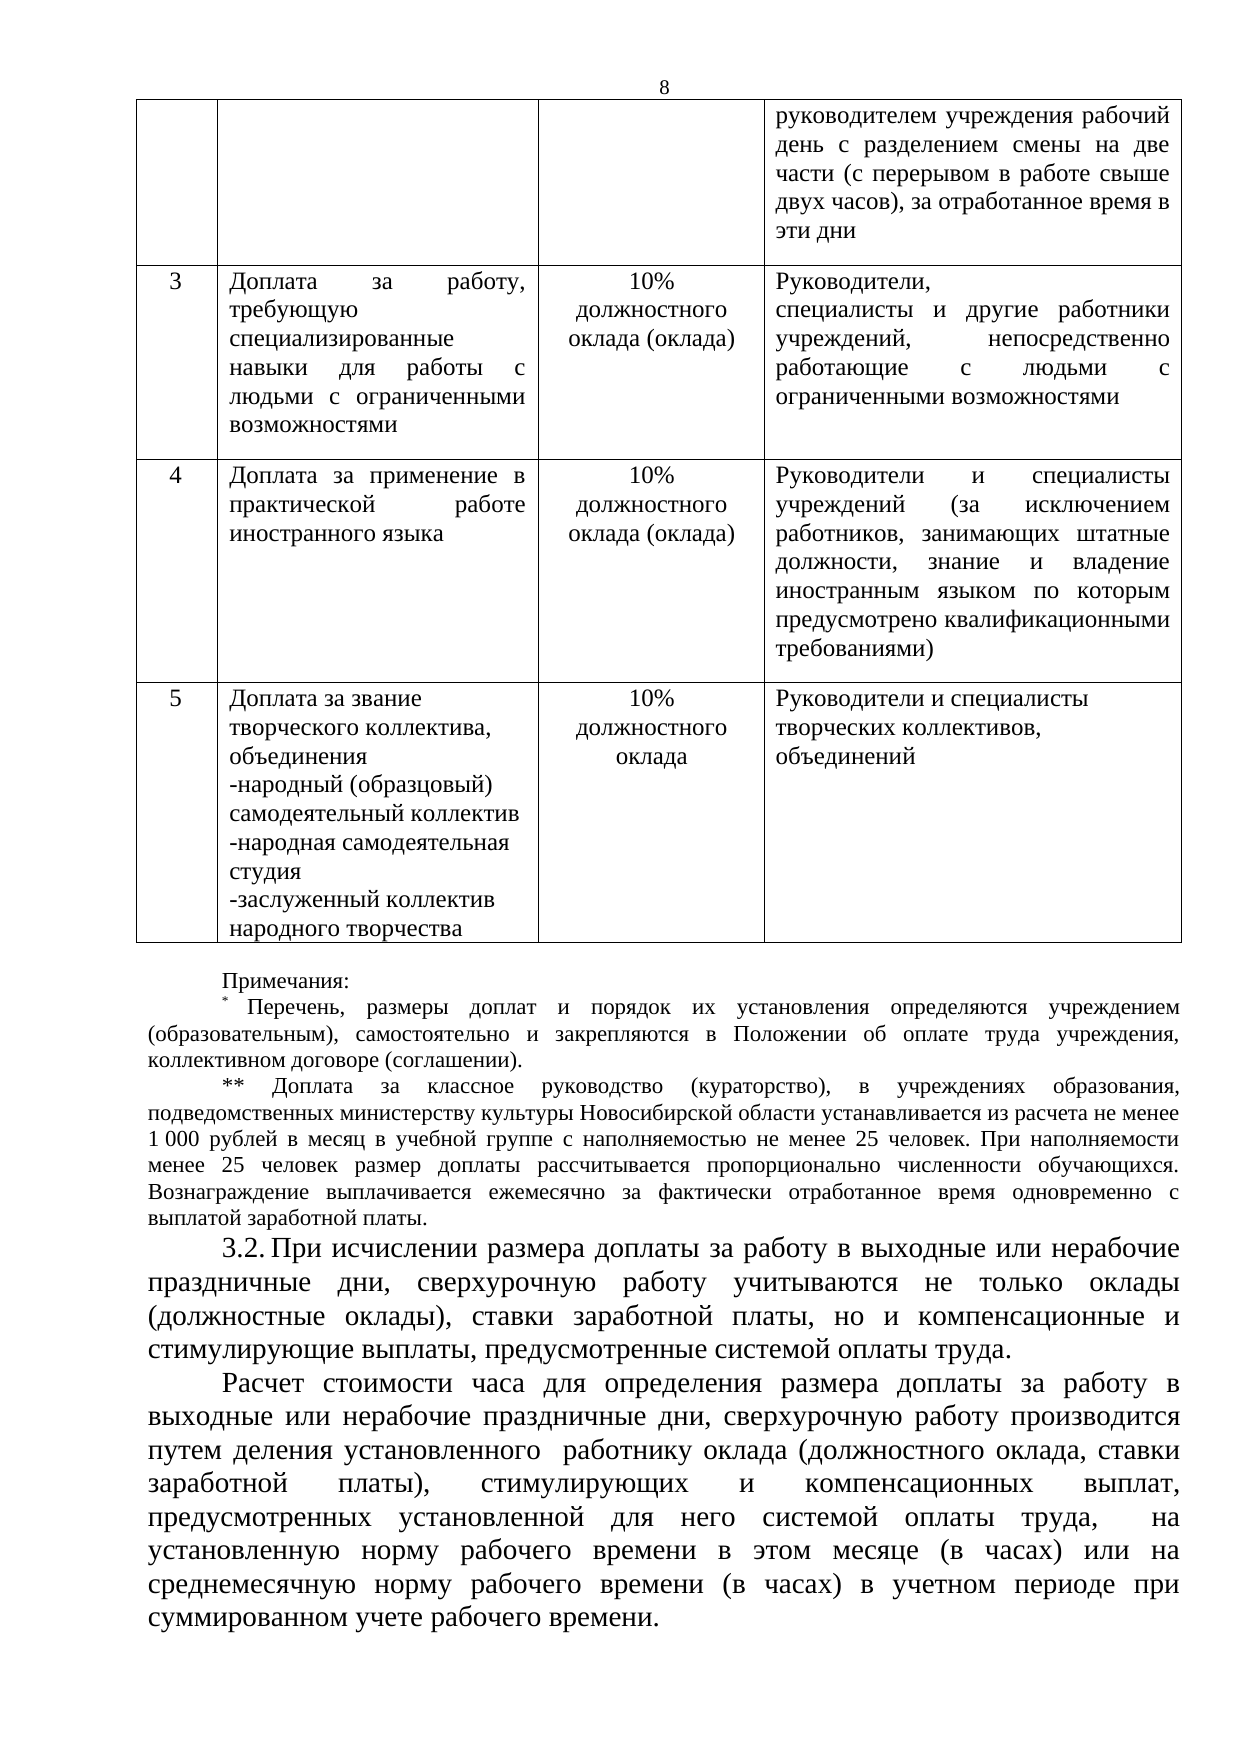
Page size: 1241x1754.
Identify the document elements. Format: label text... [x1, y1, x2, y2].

text 3.2. При исчислении размера доплаты за работу в выходные или нерабочие праздничные дни, сверхурочную работу учитываются не только оклады (должностные оклады), ставки заработной платы, но и компенсационные и стимулирующие выплаты, предусмотренные системой оплаты труда. [148, 1231, 1181, 1365]
text Расчет стоимости часа для определения размера доплаты за работу в выходные или нерабочие праздничные дни, сверхурочную работу производится путем деления установленного работнику оклада (должностного оклада, ставки заработной платы), стимулирующих и компенсационных выплат, предусмотренных установленной для него системой оплаты труда, на установленную норму рабочего времени в этом месяце (в часах) или на среднемесячную норму рабочего времени (в часах) в учетном периоде при суммированном учете рабочего времени. [148, 1365, 1181, 1633]
table_cell 10% должностного оклада (оклада) [539, 266, 764, 459]
text Примечания: [148, 967, 1211, 993]
table_cell 10% должностного оклада (оклада) [539, 460, 764, 682]
table_cell Руководители и специалисты творческих коллективов, объединений [765, 683, 1181, 942]
table_cell Доплата за звание творческого коллектива, объединения -народный (образцовый) самодеятельный коллектив -народная самодеятельная студия -заслуженный коллектив народного творчества [218, 683, 538, 942]
table_cell 3 [137, 266, 217, 459]
text * Перечень, размеры доплат и порядок их установления определяются учреждением (образовательным), самостоятельно и закрепляются в Положении об оплате труда учреждения, коллективном договоре (соглашении). [148, 993, 1181, 1072]
table_cell Доплата за работу, требующую специализированные навыки для работы с людьми с ограниченными возможностями [218, 266, 538, 459]
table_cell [218, 100, 538, 265]
table_cell 5 [137, 683, 217, 942]
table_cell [539, 100, 764, 265]
table_cell 2 [137, 100, 217, 265]
table_cell Доплата за применение в практической работе иностранного языка [218, 460, 538, 682]
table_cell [765, 100, 1181, 265]
table_cell Руководители и специалисты учреждений (за исключением работников, занимающих штатные должности, знание и владение иностранным языком по которым предусмотрено квалификационными требованиями) [765, 460, 1181, 682]
text ** Доплата за классное руководство (кураторство), в учреждениях образования, подведомственных министерству культуры Новосибирской области устанавливается из расчета не менее 1 000 рублей в месяц в учебной группе с наполняемостью не менее 25 человек. При наполняемости менее 25 человек размер доплаты рассчитывается пропорционально численности обучающихся. Вознаграждение выплачивается ежемесячно за фактически отработанное время одновременно с выплатой заработной платы. [148, 1072, 1181, 1231]
table_cell 4 [137, 460, 217, 682]
table_cell Руководители, специалисты и другие работники учреждений, непосредственно работающие с людьми с ограниченными возможностями [765, 266, 1181, 459]
table_cell 10% должностного оклада [539, 683, 764, 942]
